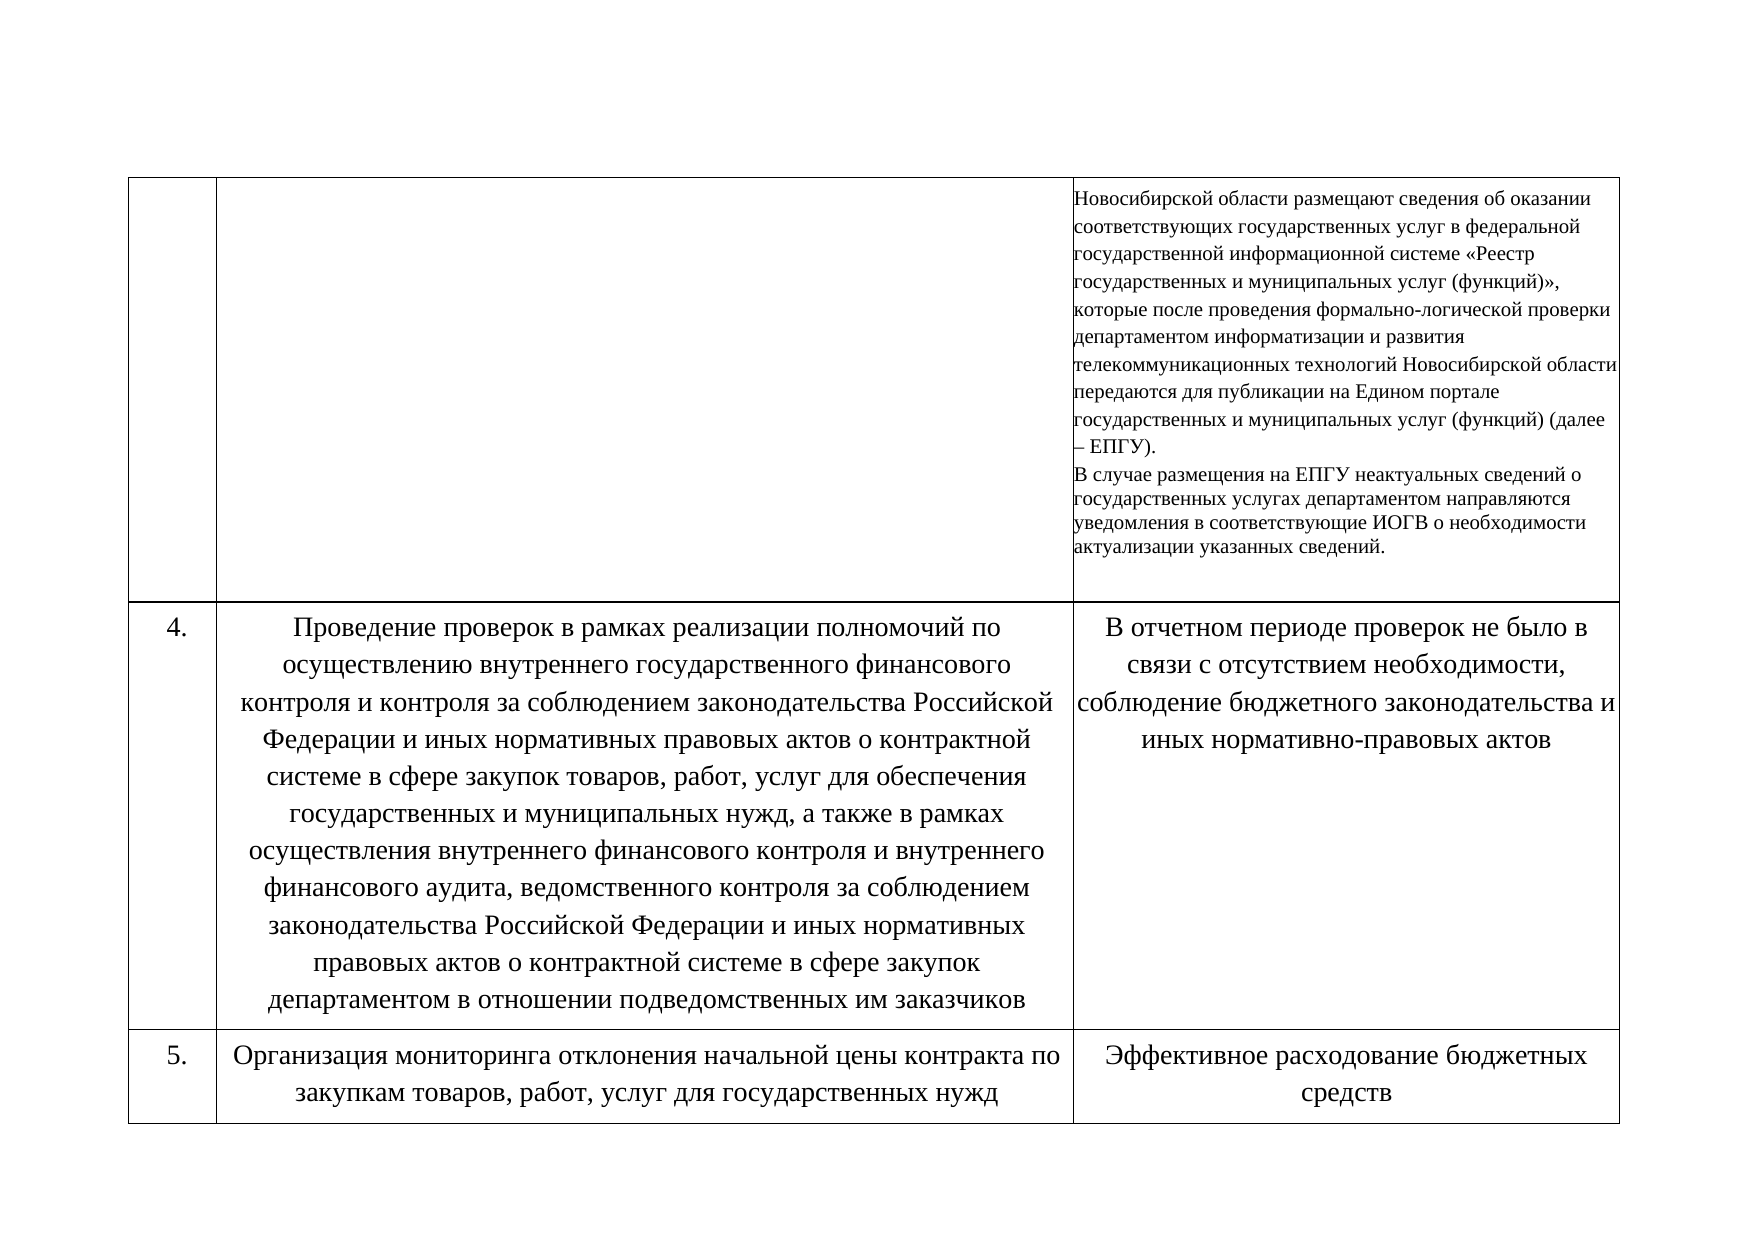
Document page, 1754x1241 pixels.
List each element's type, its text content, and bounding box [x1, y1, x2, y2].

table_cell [217, 1030, 1073, 1123]
table_cell [129, 178, 216, 601]
table_cell [129, 1030, 216, 1123]
table_cell Проведение проверок в рамках реализации полномочий по осуществлению внутреннего государственного финансового контроля и контроля за соблюдением законодательства Российской Федерации и иных нормативных правовых актов о контрактной системе в сфере закупок товаров, работ, услуг для обеспечения государственных и муниципальных нужд, а также в рамках осуществления внутреннего финансового контроля и внутреннего финансового аудита, ведомственного контроля за соблюдением законодательства Российской Федерации и иных нормативных правовых актов о контрактной системе в сфере закупок департаментом в отношении подведомственных им заказчиков [217, 603, 1073, 1029]
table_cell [217, 178, 1073, 601]
table_cell В отчетном периоде проверок не было в связи с отсутствием необходимости, соблюдение бюджетного законодательства и иных нормативно-правовых актов [1074, 603, 1619, 1029]
table_cell [129, 603, 216, 1029]
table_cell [1074, 1030, 1619, 1123]
